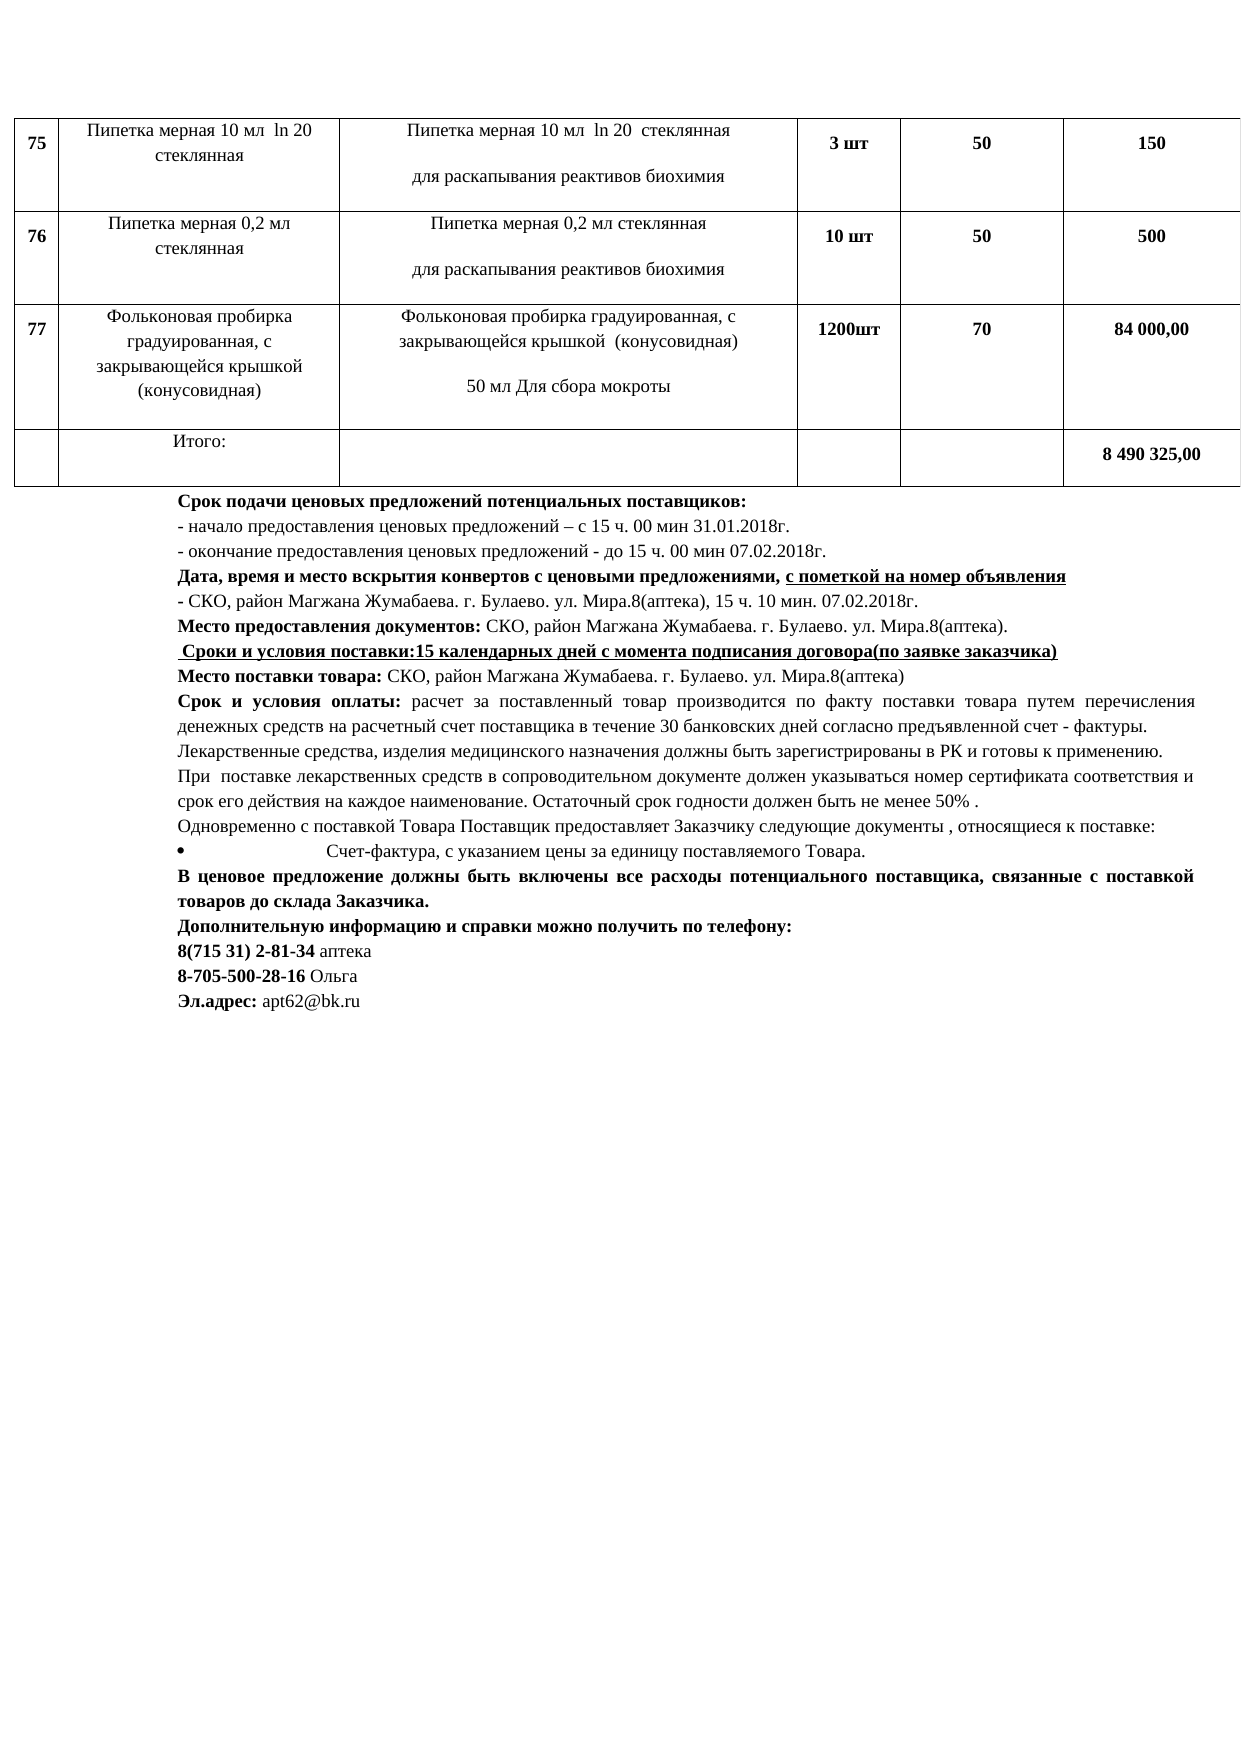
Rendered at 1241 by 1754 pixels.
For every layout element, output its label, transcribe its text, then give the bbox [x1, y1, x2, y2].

table_cell 8 490 325,00 [1064, 430, 1240, 486]
text Срок подачи ценовых предложений потенциальных поставщиков: [177, 487, 1196, 512]
table_cell 50 [901, 212, 1063, 304]
text - СКО, район Магжана Жумабаева. г. Булаево. ул. Мира.8(аптека), 15 ч. 10 мин. 07.02.2018г. [177, 587, 1196, 612]
table_cell Фольконовая пробирка градуированная, с закрывающейся крышкой (конусовидная) 50 мл Для сбора мокроты [340, 305, 797, 429]
table_cell Пипетка мерная 0,2 мл стеклянная [59, 212, 339, 304]
table_cell 1200шт [798, 305, 900, 429]
table_cell Пипетка мерная 10 мл ln 20 стеклянная для раскапывания реактивов биохимия [340, 119, 797, 211]
list Счет-фактура, с указанием цены за единицу поставляемого Товара. [177, 837, 1196, 862]
text Сроки и условия поставки:15 календарных дней с момента подписания договора(по заявке заказчика) [177, 637, 1196, 662]
table_cell 50 [901, 119, 1063, 211]
text 8-705-500-28-16 Ольга [177, 962, 1196, 987]
text Одновременно с поставкой Товара Поставщик предоставляет Заказчику следующие документы , относящиеся к поставке: [177, 812, 1196, 837]
table_cell 500 [1064, 212, 1240, 304]
text Место поставки товара: СКО, район Магжана Жумабаева. г. Булаево. ул. Мира.8(аптека) [177, 662, 1196, 687]
text В ценовое предложение должны быть включены все расходы потенциального поставщика, связанные с поставкой товаров до склада Заказчика. [177, 862, 1196, 912]
table_cell [15, 430, 58, 486]
text Дата, время и место вскрытия конвертов с ценовыми предложениями, с пометкой на номер объявления [177, 562, 1196, 587]
table_cell Фольконовая пробирка градуированная, с закрывающейся крышкой (конусовидная) [59, 305, 339, 429]
text 8(715 31) 2-81-34 аптека [177, 937, 1196, 962]
table_cell 70 [901, 305, 1063, 429]
table_cell 150 [1064, 119, 1240, 211]
table_cell Итого: [59, 430, 339, 486]
table_cell Пипетка мерная 0,2 мл стеклянная для раскапывания реактивов биохимия [340, 212, 797, 304]
text Место предоставления документов: СКО, район Магжана Жумабаева. г. Булаево. ул. Мира.8(аптека). [177, 612, 1196, 637]
table_cell [798, 430, 900, 486]
text При поставке лекарственных средств в сопроводительном документе должен указываться номер сертификата соответствия и срок его действия на каждое наименование. Остаточный срок годности должен быть не менее 50% . [177, 762, 1196, 812]
text Срок и условия оплаты: расчет за поставленный товар производится по факту поставки товара путем перечисления денежных средств на расчетный счет поставщика в течение 30 банковских дней согласно предъявленной счет - фактуры. [177, 687, 1196, 737]
table_cell 84 000,00 [1064, 305, 1240, 429]
table_cell [901, 430, 1063, 486]
table_cell 10 шт [798, 212, 900, 304]
text Эл.адрес: apt62@bk.ru [177, 987, 1196, 1012]
table_cell 76 [15, 212, 58, 304]
table_cell 75 [15, 119, 58, 211]
text Дополнительную информацию и справки можно получить по телефону: [177, 912, 1196, 937]
text Лекарственные средства, изделия медицинского назначения должны быть зарегистрированы в РК и готовы к применению. [177, 737, 1196, 762]
table_cell [340, 430, 797, 486]
text - окончание предоставления ценовых предложений - до 15 ч. 00 мин 07.02.2018г. [177, 537, 1196, 562]
text - начало предоставления ценовых предложений – с 15 ч. 00 мин 31.01.2018г. [177, 512, 1196, 537]
table_cell 77 [15, 305, 58, 429]
table_cell Пипетка мерная 10 мл ln 20 стеклянная [59, 119, 339, 211]
table_cell 3 шт [798, 119, 900, 211]
